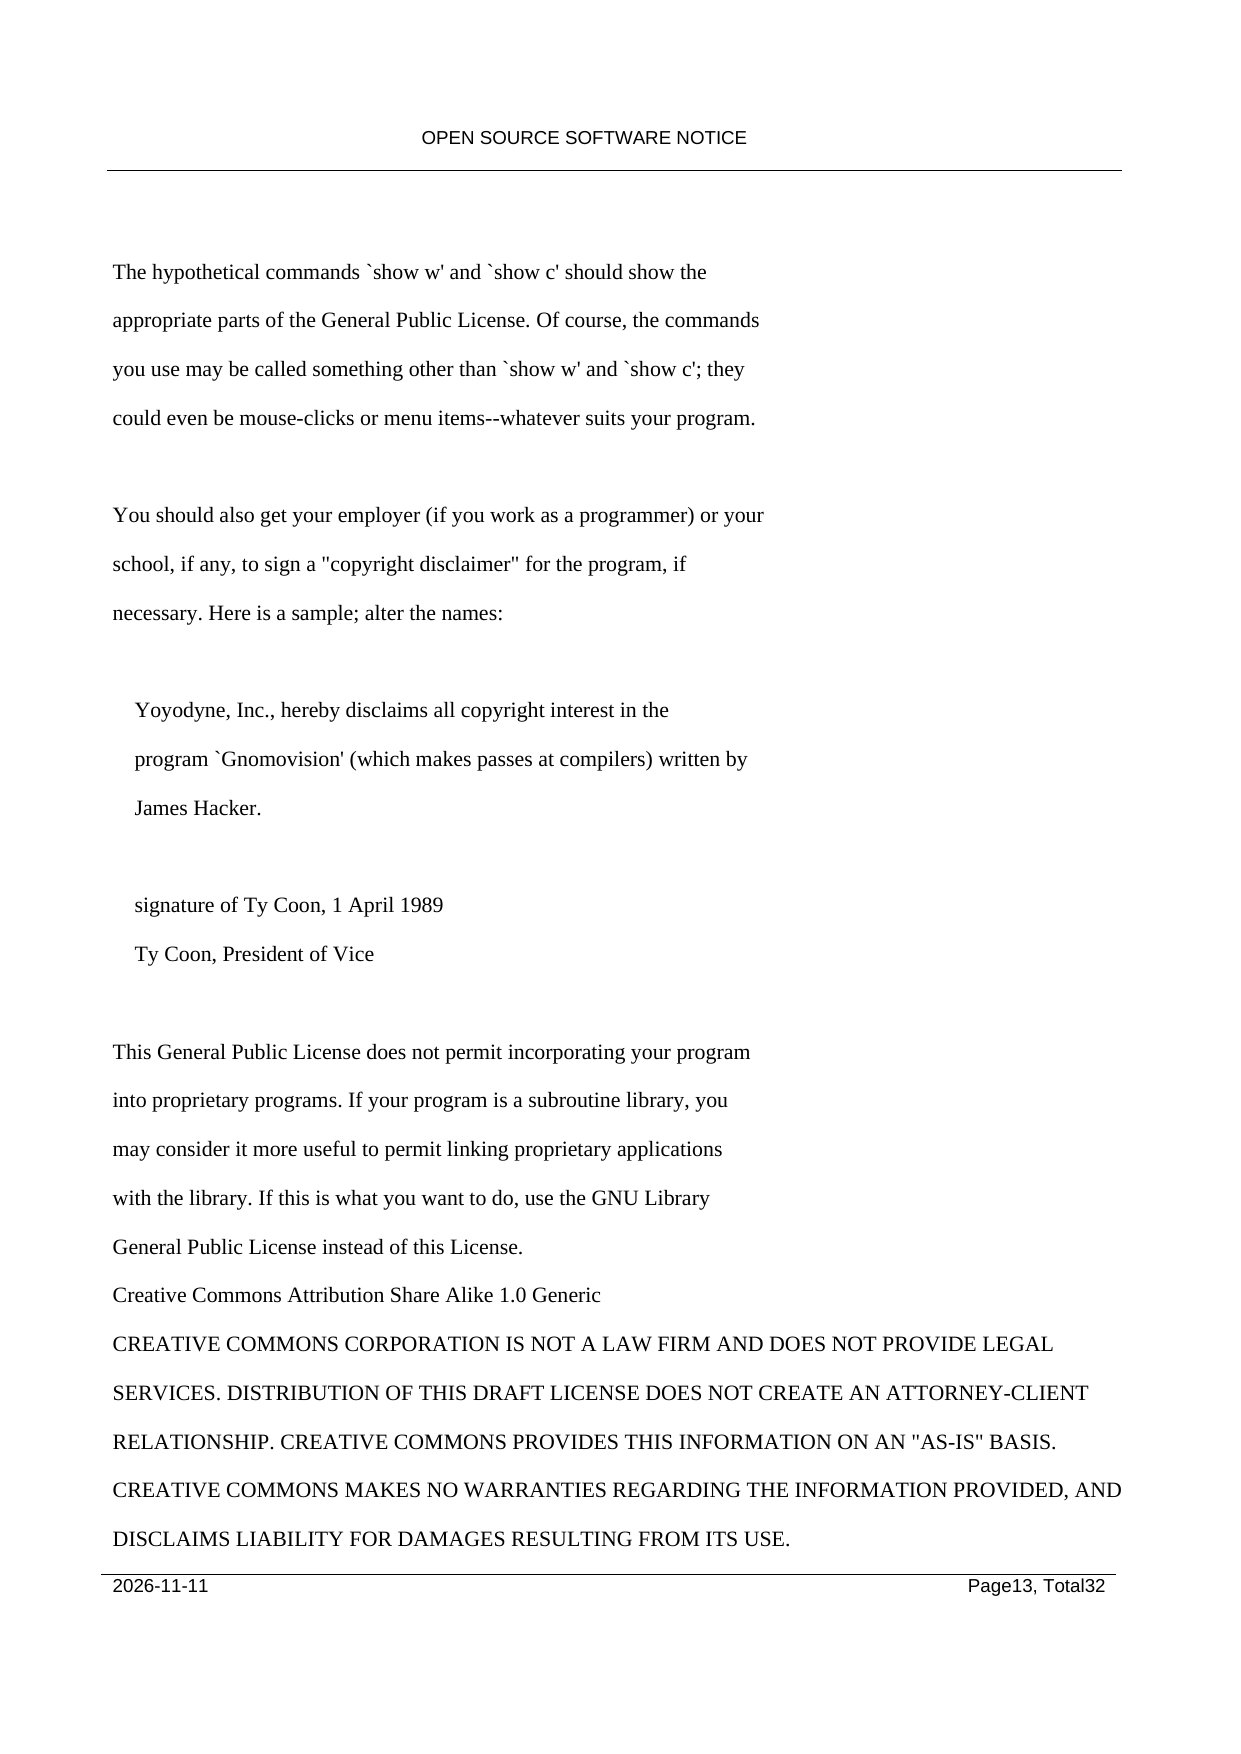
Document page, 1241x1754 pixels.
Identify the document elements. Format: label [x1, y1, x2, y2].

text [112, 206, 1128, 1555]
